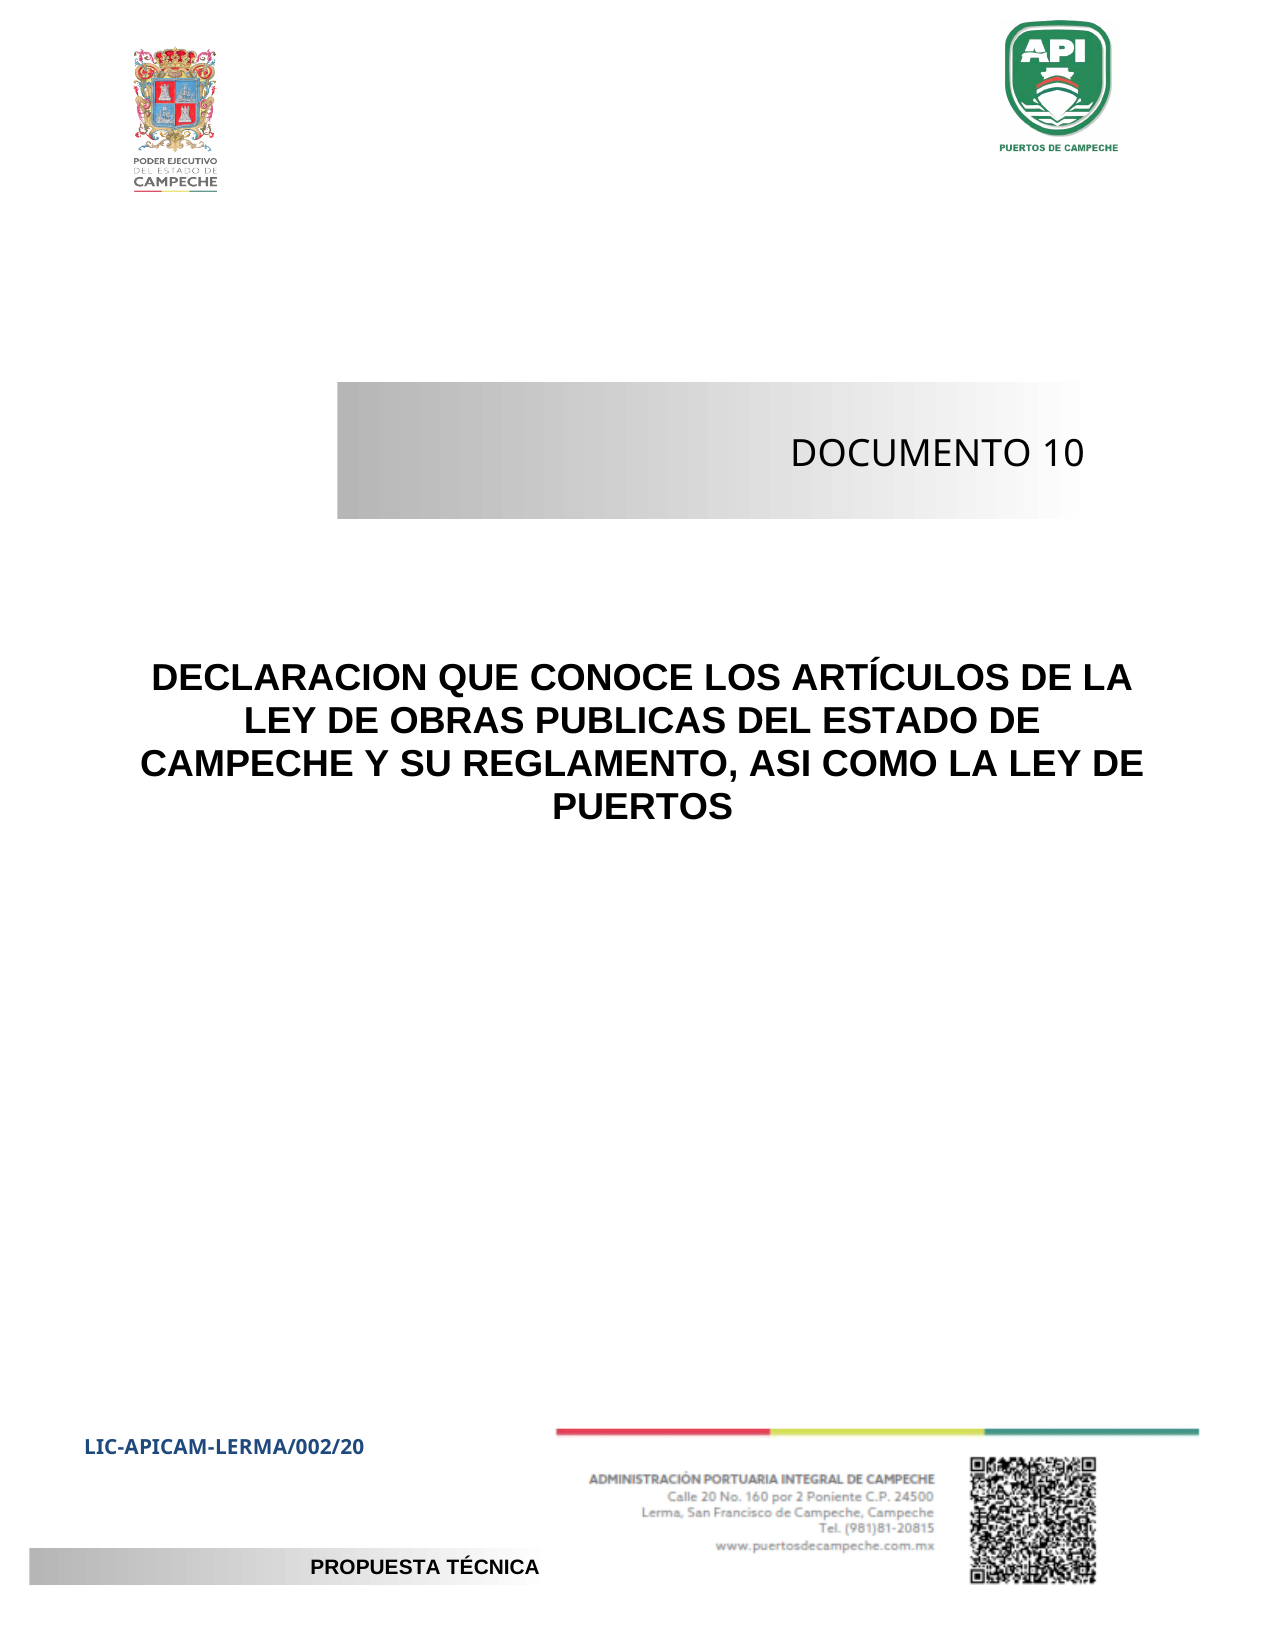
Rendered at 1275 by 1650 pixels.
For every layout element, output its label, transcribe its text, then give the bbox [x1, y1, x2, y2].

picture [548, 1417, 1204, 1589]
picture [132, 45, 217, 192]
picture [998, 20, 1119, 157]
text DECLARACION QUE CONOCE LOS ARTÍCULOS DE LA LEY DE OBRAS PUBLICAS DEL ESTADO DE CAMPECHE Y SU REGLAMENTO, ASI COMO LA LEY DE PUERTOS [133, 655, 1152, 827]
